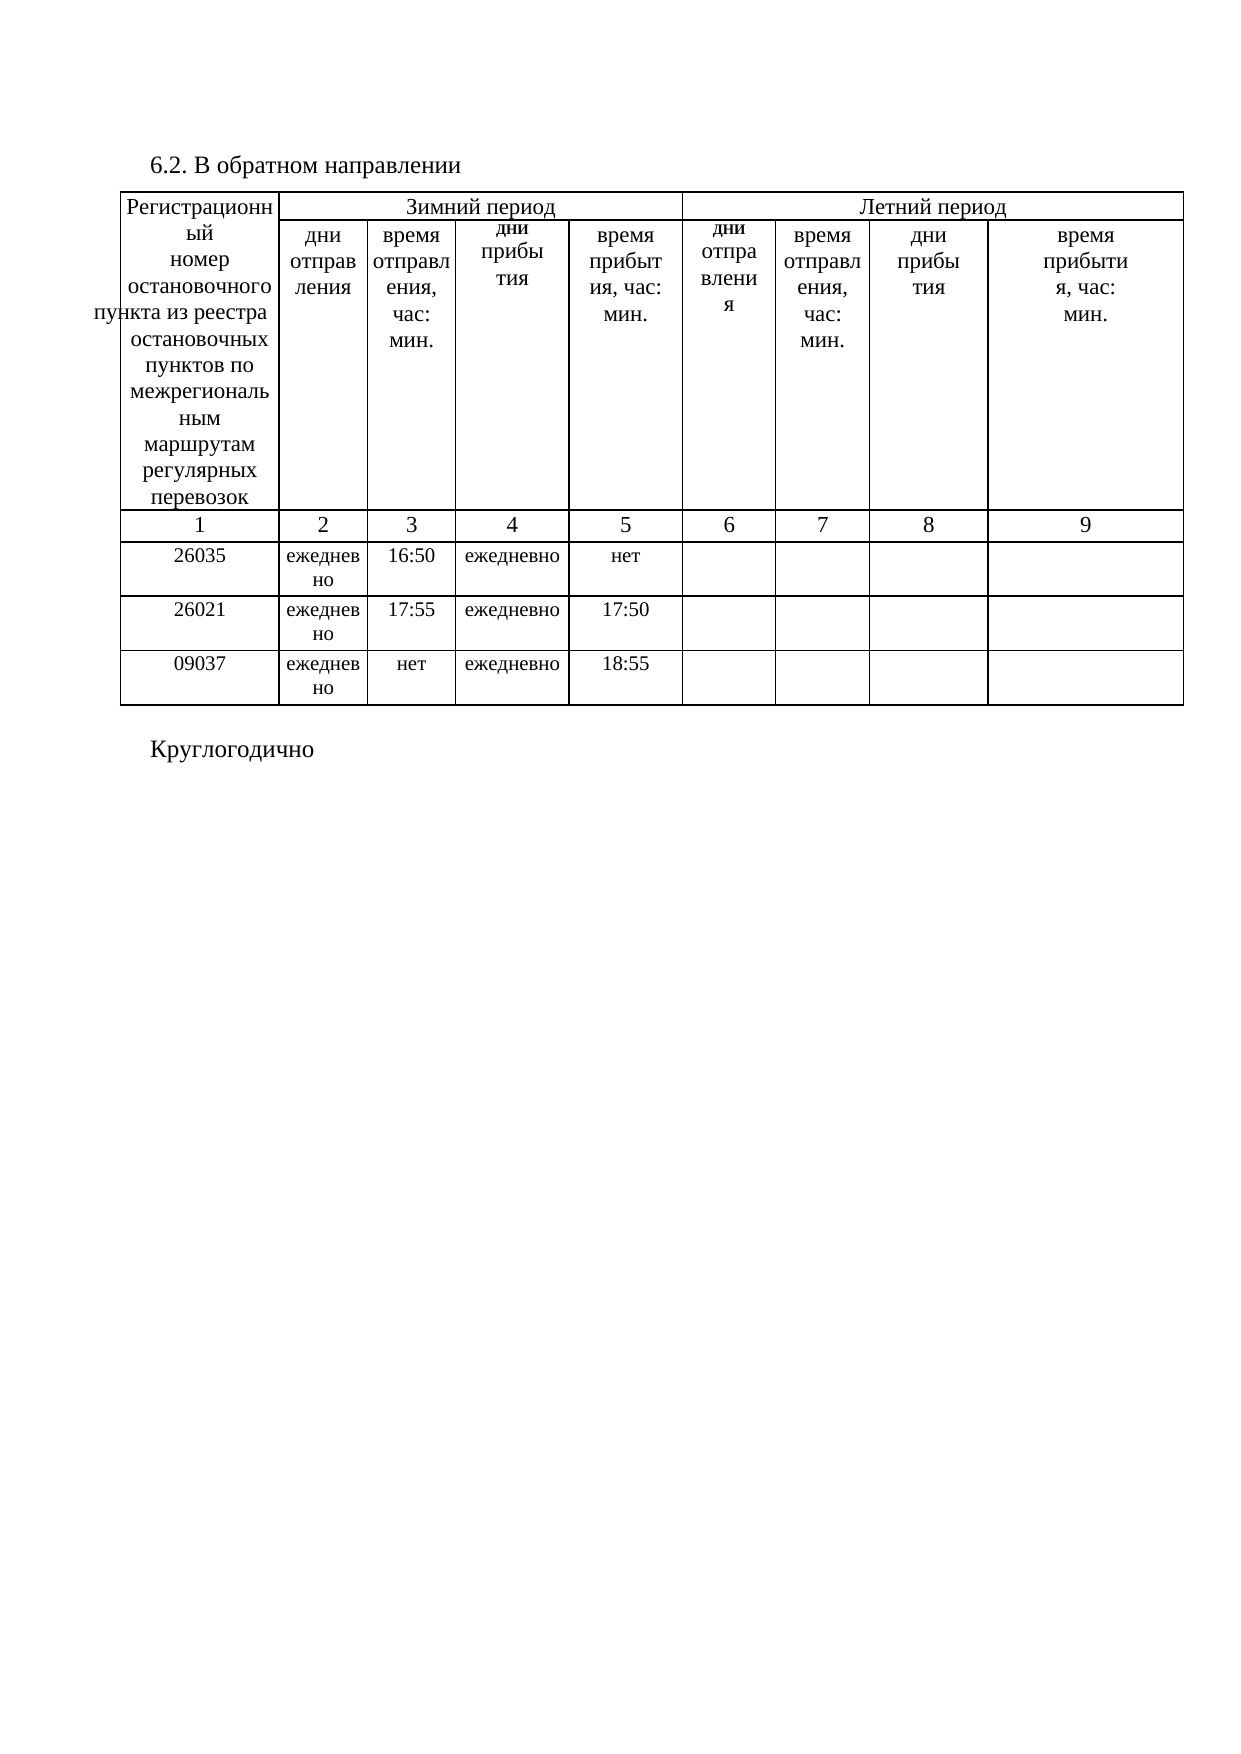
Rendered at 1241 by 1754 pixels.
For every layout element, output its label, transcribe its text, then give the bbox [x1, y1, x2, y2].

table_header Регистрационный номер остановочного пункта из реестра остановочных пунктов по межрегиональным маршрутам регулярных перевозок [121, 193, 278, 509]
table_cell ДНИ отпра влени я [683, 221, 775, 509]
table_cell 2 [280, 511, 367, 541]
table_cell время прибыти я, час: мин. [989, 221, 1183, 509]
text 6.2. В обратном направлении [150, 150, 1090, 179]
table_cell [776, 597, 869, 650]
table_cell 17:50 [570, 597, 682, 650]
table_cell дни отправ ления [280, 221, 367, 509]
text Круглогодично [150, 734, 1090, 763]
table_cell [989, 651, 1183, 704]
table_cell ежедневно [456, 651, 568, 704]
table_cell дни прибы тия [870, 221, 987, 509]
table_cell 09037 [121, 651, 278, 704]
table_cell ежедневно [280, 597, 367, 650]
table_cell [870, 597, 987, 650]
table_cell 4 [456, 511, 568, 541]
table_cell 3 [368, 511, 455, 541]
table_cell ежедневно [456, 543, 568, 595]
table_cell время прибыт ия, час: мин. [570, 221, 682, 509]
table_cell 1 [121, 511, 278, 541]
table_cell 7 [776, 511, 869, 541]
table_cell ежедневно [280, 543, 367, 595]
table_cell [870, 543, 987, 595]
table_cell 26035 [121, 543, 278, 595]
table_cell [683, 597, 775, 650]
table_cell 18:55 [570, 651, 682, 704]
table_cell [776, 543, 869, 595]
table_cell нет [570, 543, 682, 595]
table_cell [989, 597, 1183, 650]
table_cell 9 [989, 511, 1183, 541]
table_cell нет [368, 651, 455, 704]
table_cell ежедневно [280, 651, 367, 704]
table_cell ежедневно [456, 597, 568, 650]
table_cell [683, 651, 775, 704]
table_cell [870, 651, 987, 704]
table_cell 17:55 [368, 597, 455, 650]
table_cell 8 [870, 511, 987, 541]
table_cell 26021 [121, 597, 278, 650]
table_header Зимний период [280, 193, 682, 219]
table_header Летний период [683, 193, 1183, 219]
table_cell ДНИ прибы тия [456, 221, 568, 509]
table_cell время отправл ения, час: мин. [368, 221, 455, 509]
table_cell время отправл ения, час: мин. [776, 221, 869, 509]
table_cell [989, 543, 1183, 595]
table_cell 16:50 [368, 543, 455, 595]
table_cell 6 [683, 511, 775, 541]
table_cell [683, 543, 775, 595]
table_cell 5 [570, 511, 682, 541]
table_cell [776, 651, 869, 704]
